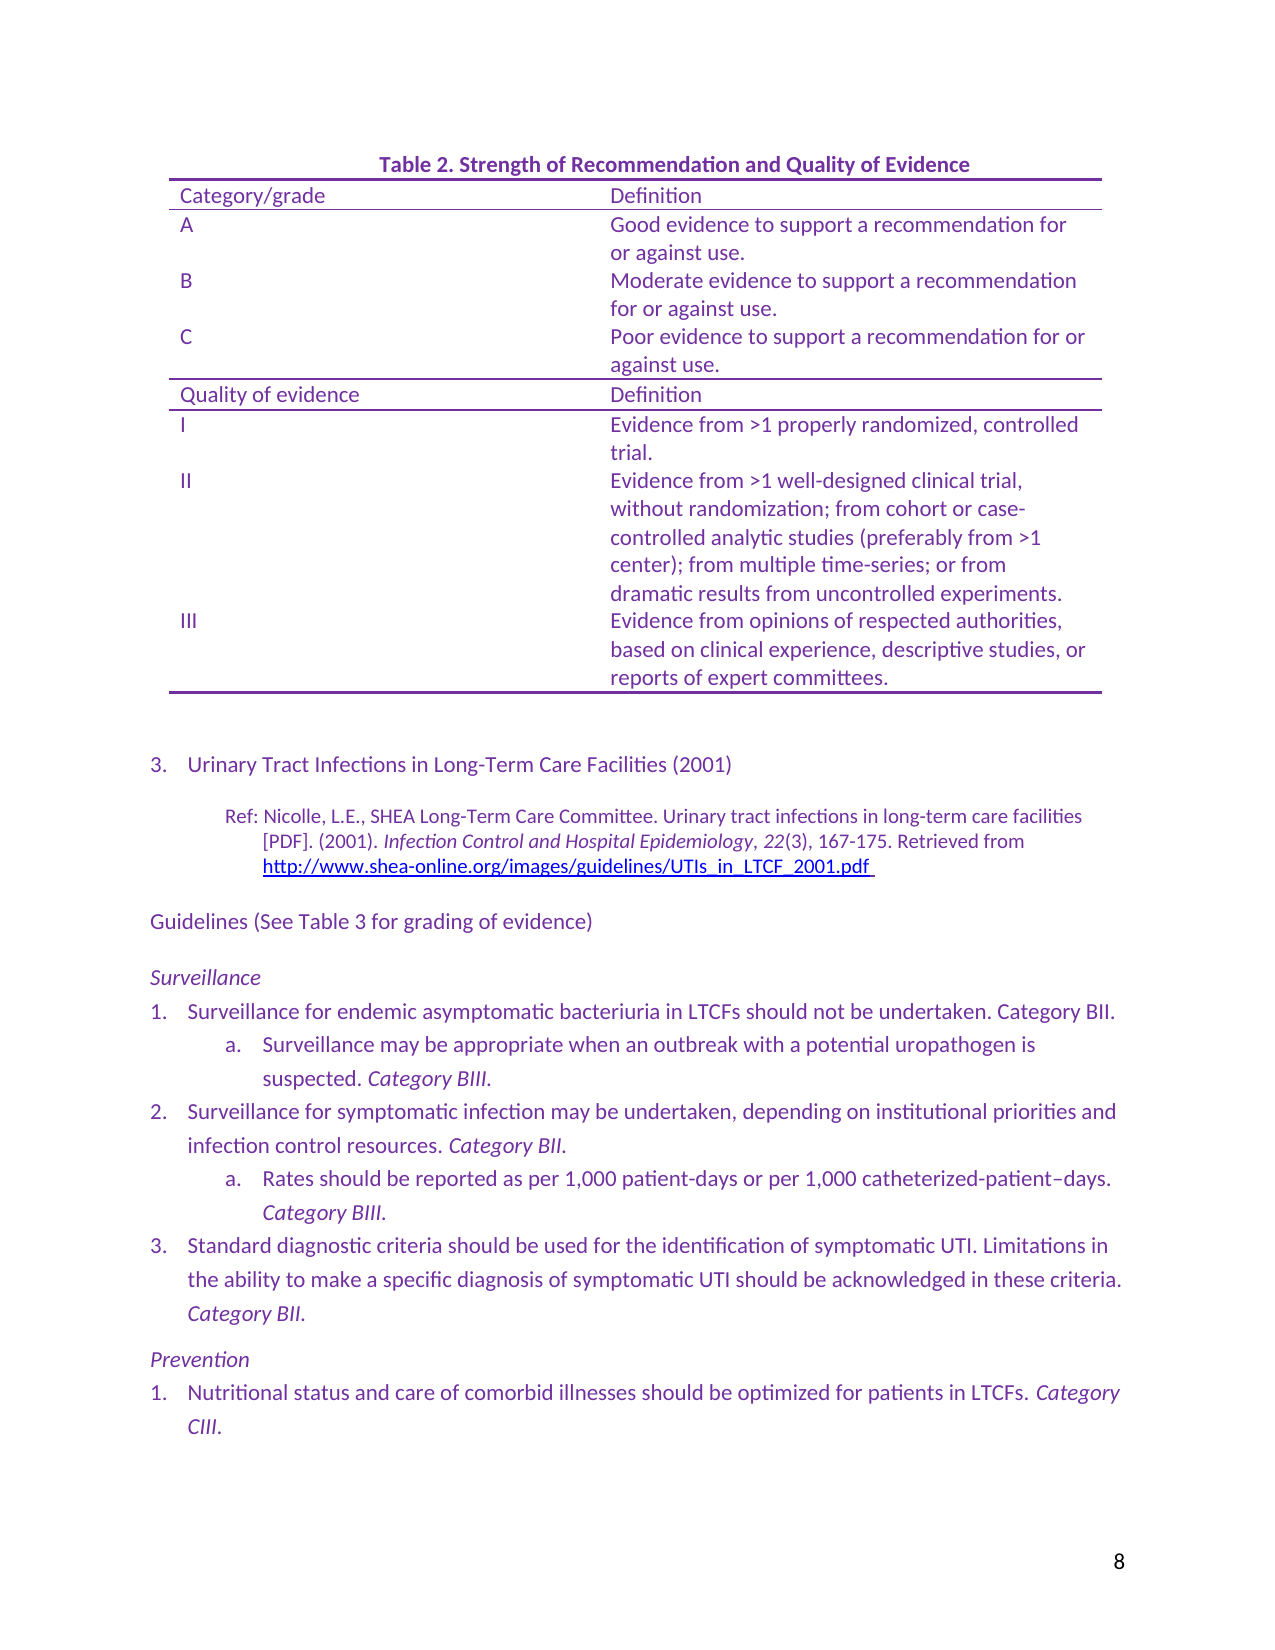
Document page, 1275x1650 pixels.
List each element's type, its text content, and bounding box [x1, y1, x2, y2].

text Prevention [150, 1345, 1125, 1373]
text Surveillance [150, 963, 1125, 991]
table_cell Quality of evidence [169, 380, 599, 408]
table_header Definition [599, 181, 1102, 209]
list Urinary Tract Infections in Long-Term Care Facilities (2001) [150, 750, 1125, 778]
table_cell Evidence from >1 well-designed clinical trial, without randomization; from cohort or case-controlled analytic studies (preferably from >1 center); from multiple time-series; or from dramatic results from uncontrolled experiments. [599, 467, 1102, 607]
table_cell Evidence from >1 properly randomized, controlled trial. [599, 411, 1102, 467]
text Guidelines (See Table 3 for grading of evidence) [150, 907, 1125, 935]
table_cell I [169, 411, 599, 467]
table_cell Good evidence to support a recommendation for or against use. [599, 210, 1102, 266]
table_cell III [169, 607, 599, 691]
table_cell II [169, 467, 599, 607]
text 3. Standard diagnostic criteria should be used for the identification of symptomatic UTI. Limitations in the ability to make a specific diagnosis of symptomatic UTI should be acknowledged in these criteria. Category BII. [150, 1232, 1125, 1327]
text a. Surveillance may be appropriate when an outbreak with a potential uropathogen is suspected. Category BIII. [225, 1030, 1125, 1092]
text 2. Surveillance for symptomatic infection may be undertaken, depending on institutional priorities and infection control resources. Category BII. [150, 1097, 1125, 1159]
text a. Rates should be reported as per 1,000 patient-days or per 1,000 catheterized-patient–days. Category BIII. [225, 1164, 1125, 1226]
table_cell Evidence from opinions of respected authorities, based on clinical experience, descriptive studies, or reports of expert committees. [599, 607, 1102, 691]
table_cell A [169, 210, 599, 266]
table_cell Poor evidence to support a recommendation for or against use. [599, 322, 1102, 378]
table_header Category/grade [169, 181, 599, 209]
table_cell Definition [599, 380, 1102, 408]
text 1. Nutritional status and care of comorbid illnesses should be optimized for patients in LTCFs. Category CIII. [150, 1378, 1125, 1440]
table_cell C [169, 322, 599, 378]
text 1. Surveillance for endemic asymptomatic bacteriuria in LTCFs should not be undertaken. Category BII. [150, 997, 1125, 1025]
text Table 2. Strength of Recommendation and Quality of Evidence [225, 150, 1125, 178]
table_cell B [169, 266, 599, 322]
table_cell Moderate evidence to support a recommendation for or against use. [599, 266, 1102, 322]
text Ref: Nicolle, L.E., SHEA Long-Term Care Committee. Urinary tract infections in long-term care facilities [PDF]. (2001). Infection Control and Hospital Epidemiology, 22(3), 167-175. Retrieved from http://www.shea-online.org/images/guidelines/UTIs_in_LTCF_2001.pdf [225, 803, 1125, 879]
